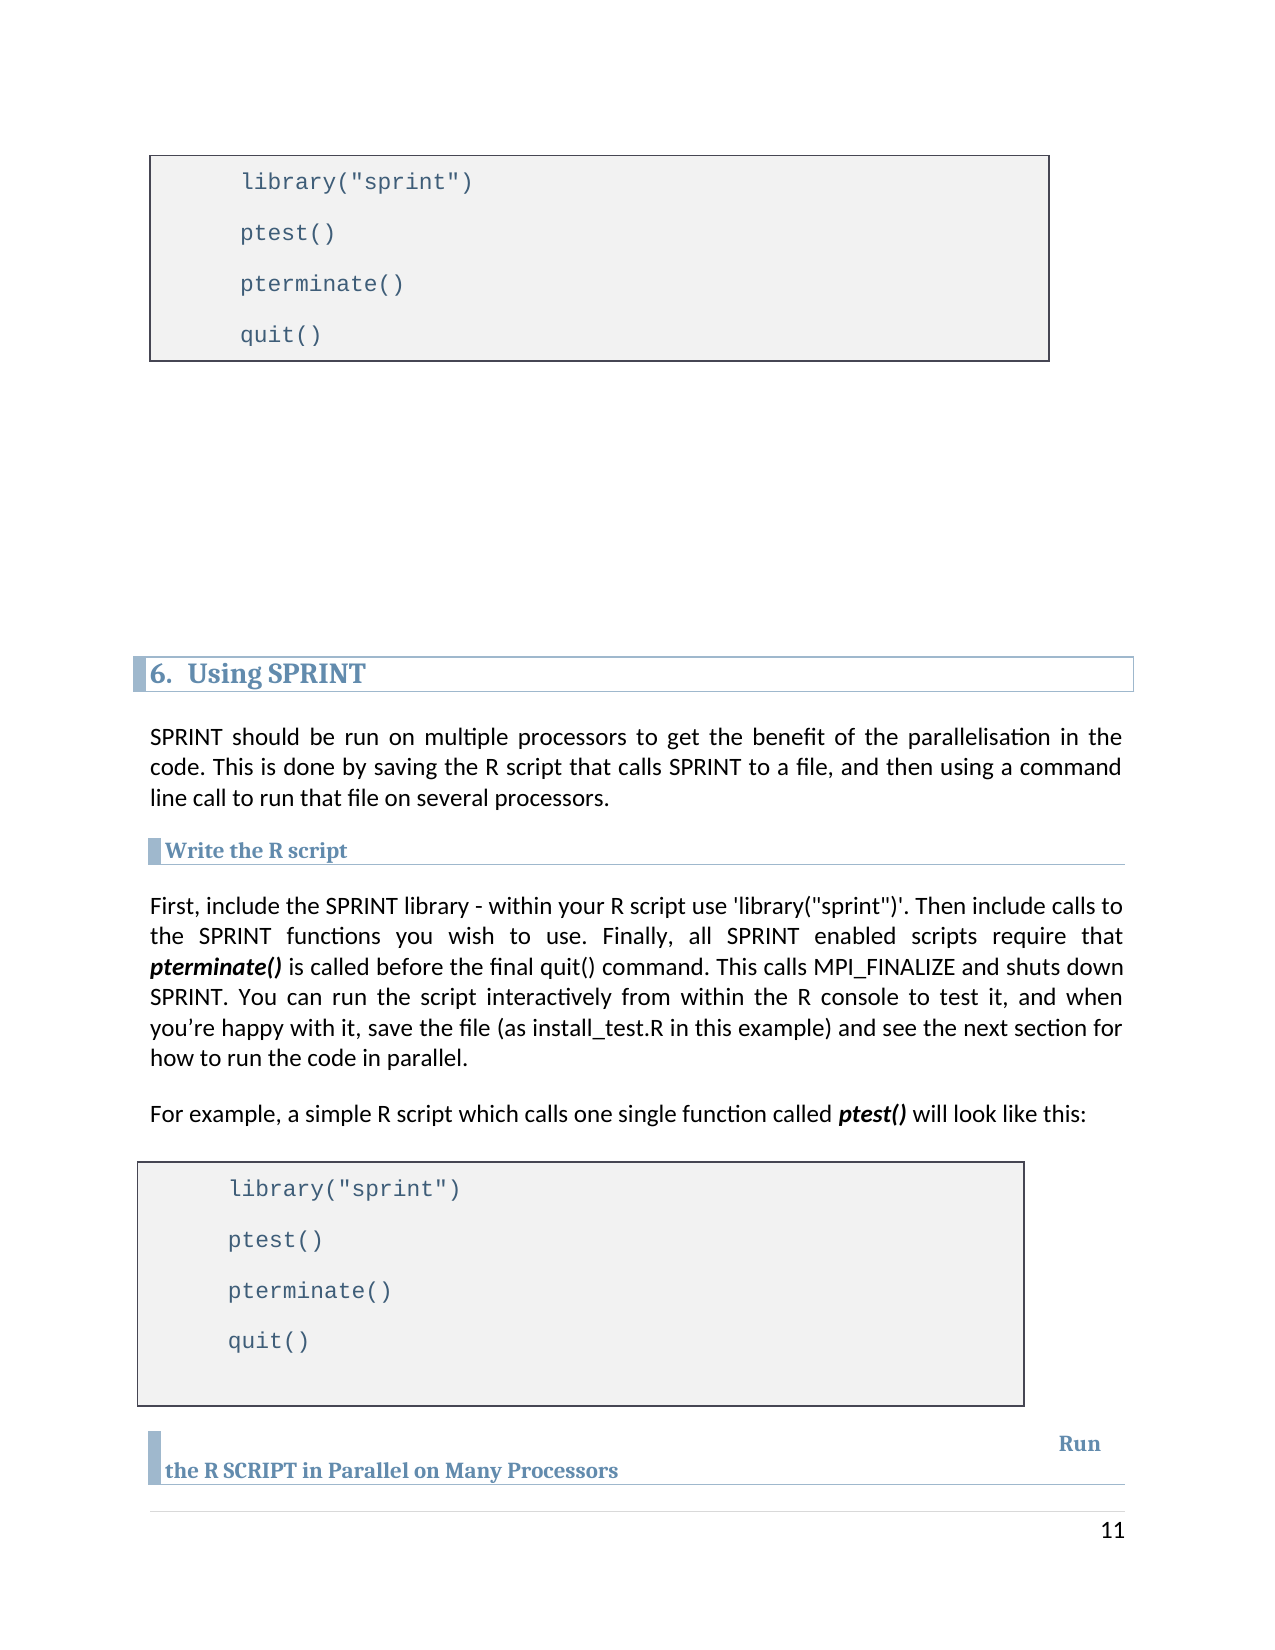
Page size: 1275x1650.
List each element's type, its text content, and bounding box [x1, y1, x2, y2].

subtitle Write the R script [161, 838, 1125, 864]
text SPRINT should be run on multiple processors to get the benefit of the parallelisation in the code. This is done by saving the R script that calls SPRINT to a file, and then using a command line call to run that file on several processors. [150, 721, 1125, 813]
text For example, a simple R script which calls one single function called ptest() will look like this: [150, 1098, 1125, 1129]
subtitle Using SPRINT [146, 658, 1133, 691]
subtitle Run the R SCRIPT in Parallel on Many Processors [161, 1431, 1125, 1484]
text First, include the SPRINT library - within your R script use 'library("sprint")'. Then include calls to the SPRINT functions you wish to use. Finally, all SPRINT enabled scripts require that pterminate() is called before the final quit() command. This calls MPI_FINALIZE and shuts down SPRINT. You can run the script interactively from within the R console to test it, and when you’re happy with it, save the file (as install_test.R in this example) and see the next section for how to run the code in parallel. [150, 890, 1125, 1073]
